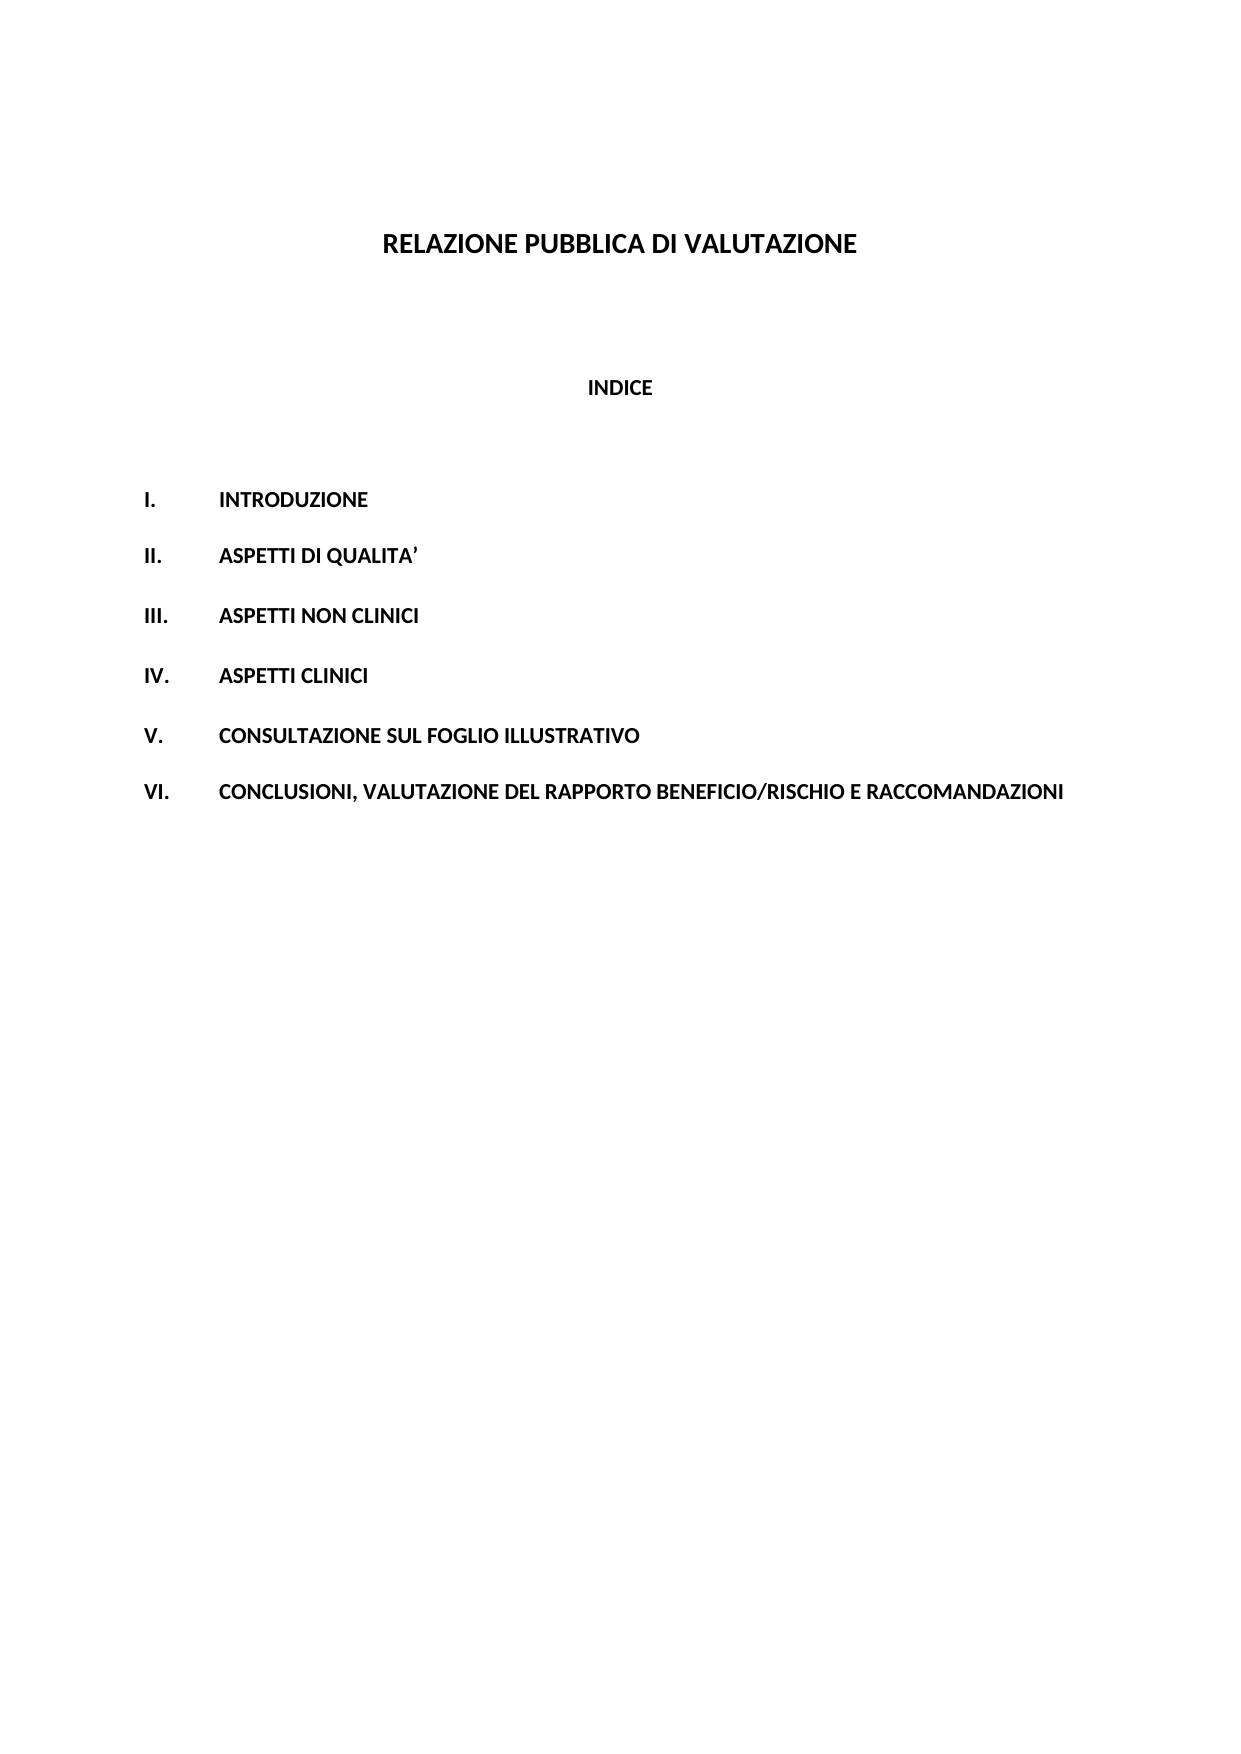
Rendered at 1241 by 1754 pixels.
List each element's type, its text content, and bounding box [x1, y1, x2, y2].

list INTRODUZIONE [144, 485, 1134, 513]
list CONSULTAZIONE SUL FOGLIO ILLUSTRATIVO [144, 721, 1134, 749]
list ASPETTI NON CLINICI [144, 601, 1134, 629]
list CONCLUSIONI, VALUTAZIONE DEL RAPPORTO BENEFICIO/RISCHIO E RACCOMANDAZIONI [144, 777, 1134, 806]
list ASPETTI CLINICI [144, 661, 1134, 689]
text RELAZIONE PUBBLICA DI VALUTAZIONE [106, 225, 1134, 261]
list ASPETTI DI QUALITA’ [144, 541, 1134, 569]
text INDICE [106, 373, 1134, 401]
